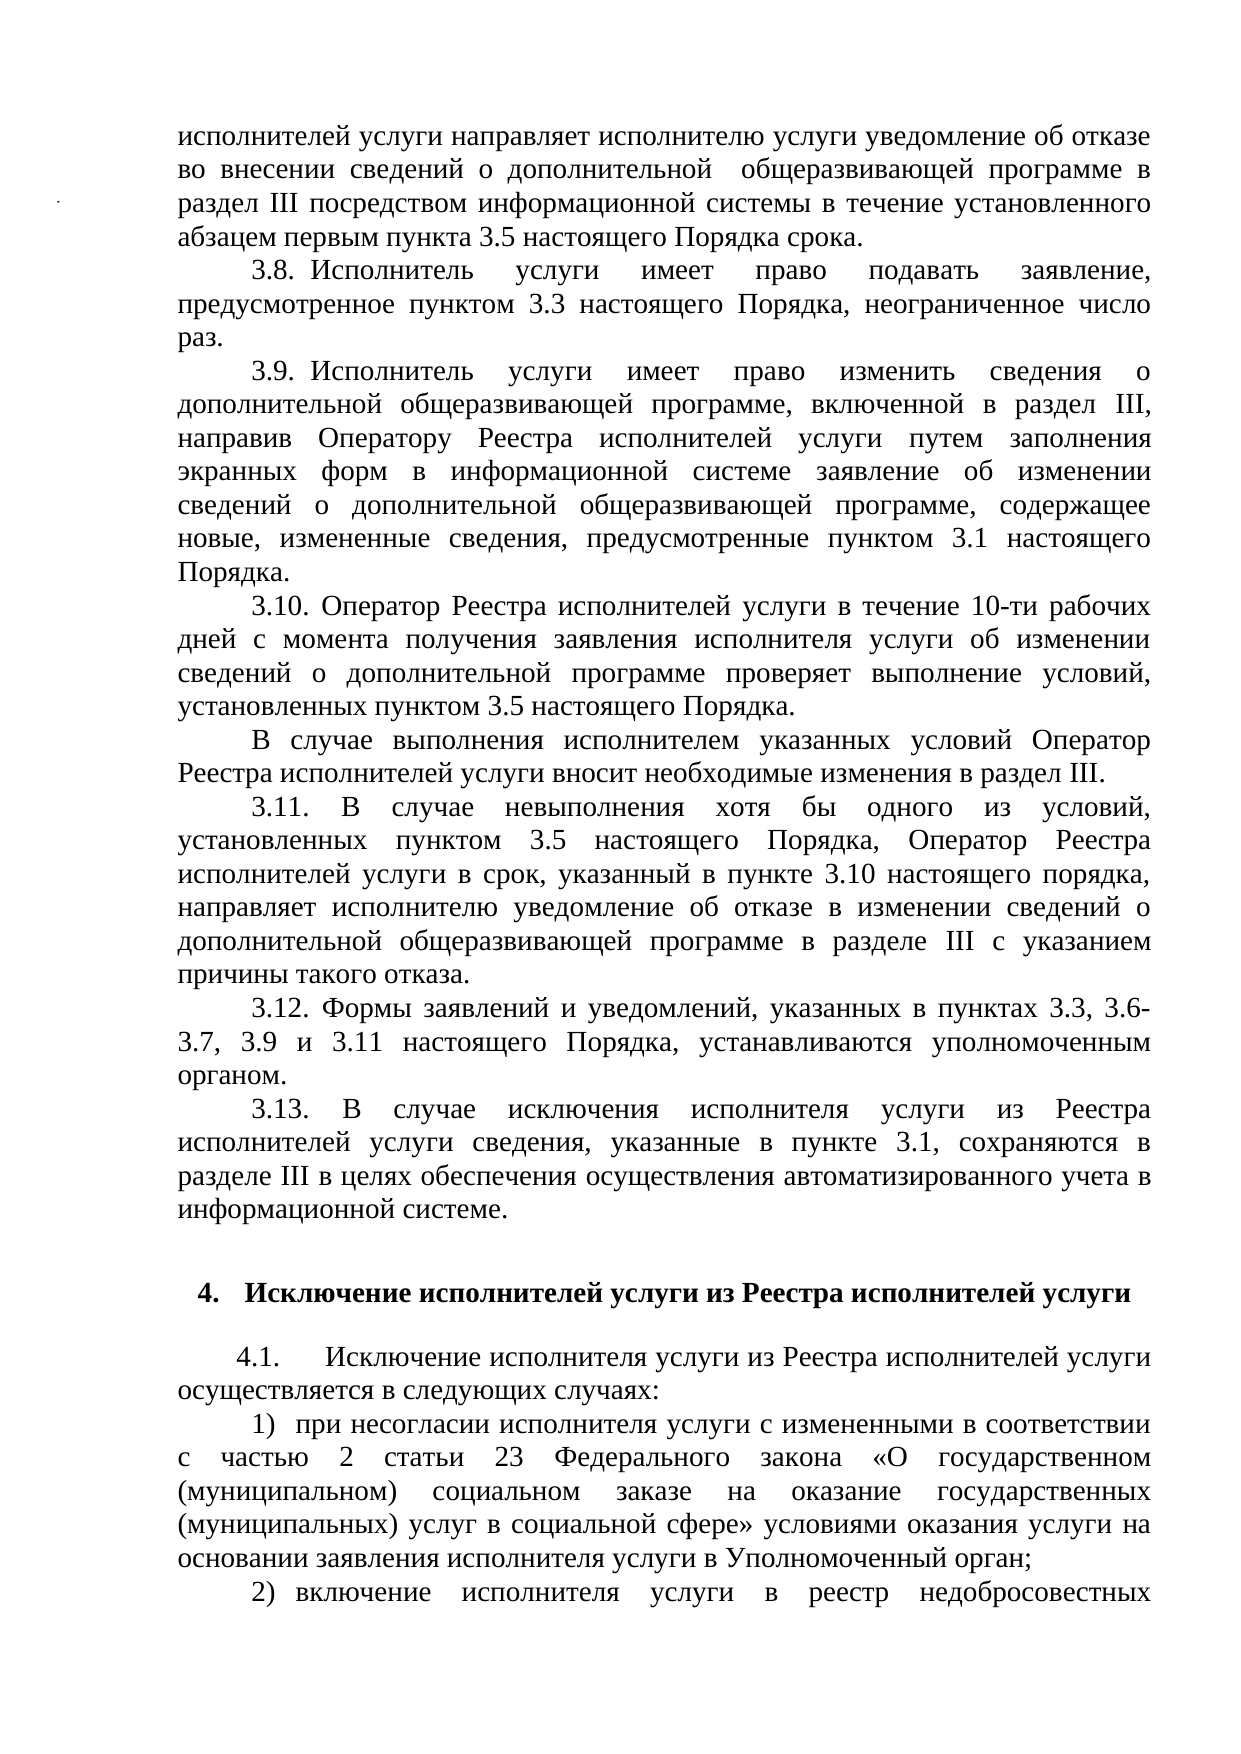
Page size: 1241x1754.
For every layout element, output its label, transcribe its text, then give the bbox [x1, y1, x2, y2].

list В случае исключения исполнителя услуги из Реестра исполнителей услуги сведения, указанные в пункте 3.1, сохраняются в разделе III в целях обеспечения осуществления автоматизированного учета в информационной системе. [177, 1091, 1152, 1225]
list В случае выполнения исполнителем указанных условий Оператор Реестра исполнителей услуги вносит необходимые изменения в раздел III. [177, 722, 1152, 789]
list Исполнитель услуги имеет право подавать заявление, предусмотренное пунктом 3.3 настоящего Порядка, неограниченное число раз. [177, 252, 1152, 353]
list Формы заявлений и уведомлений, указанных в пунктах 3.3, 3.6-3.7, 3.9 и 3.11 настоящего Порядка, устанавливаются уполномоченным органом. [177, 990, 1152, 1091]
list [177, 1574, 1152, 1607]
list Исполнитель услуги имеет право изменить сведения о дополнительной общеразвивающей программе, включенной в раздел III, направив Оператору Реестра исполнителей услуги путем заполнения экранных форм в информационной системе заявление об изменении сведений о дополнительной общеразвивающей программе, содержащее новые, измененные сведения, предусмотренные пунктом 3.1 настоящего Порядка. [177, 353, 1152, 588]
list при несогласии исполнителя услуги с измененными в соответствии с частью 2 статьи 23 Федерального закона «О государственном (муниципальном) социальном заказе на оказание государственных (муниципальных) услуг в социальной сфере» условиями оказания услуги на основании заявления исполнителя услуги в Уполномоченный орган; [177, 1406, 1152, 1574]
list В случае невыполнения хотя бы одного из условий, установленных пунктом 3.5 настоящего Порядка, Оператор Реестра исполнителей услуги в срок, указанный в пункте 3.10 настоящего порядка, направляет исполнителю уведомление об отказе в изменении сведений о дополнительной общеразвивающей программе в разделе III с указанием причины такого отказа. [177, 789, 1152, 990]
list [177, 118, 1152, 252]
list Исключение исполнителя услуги из Реестра исполнителей услуги осуществляется в следующих случаях: [177, 1339, 1152, 1406]
list Оператор Реестра исполнителей услуги в течение 10-ти рабочих дней с момента получения заявления исполнителя услуги об изменении сведений о дополнительной программе проверяет выполнение условий, установленных пунктом 3.5 настоящего Порядка. [177, 588, 1152, 722]
subtitle Исключение исполнителей услуги из Реестра исполнителей услуги [177, 1275, 1152, 1309]
